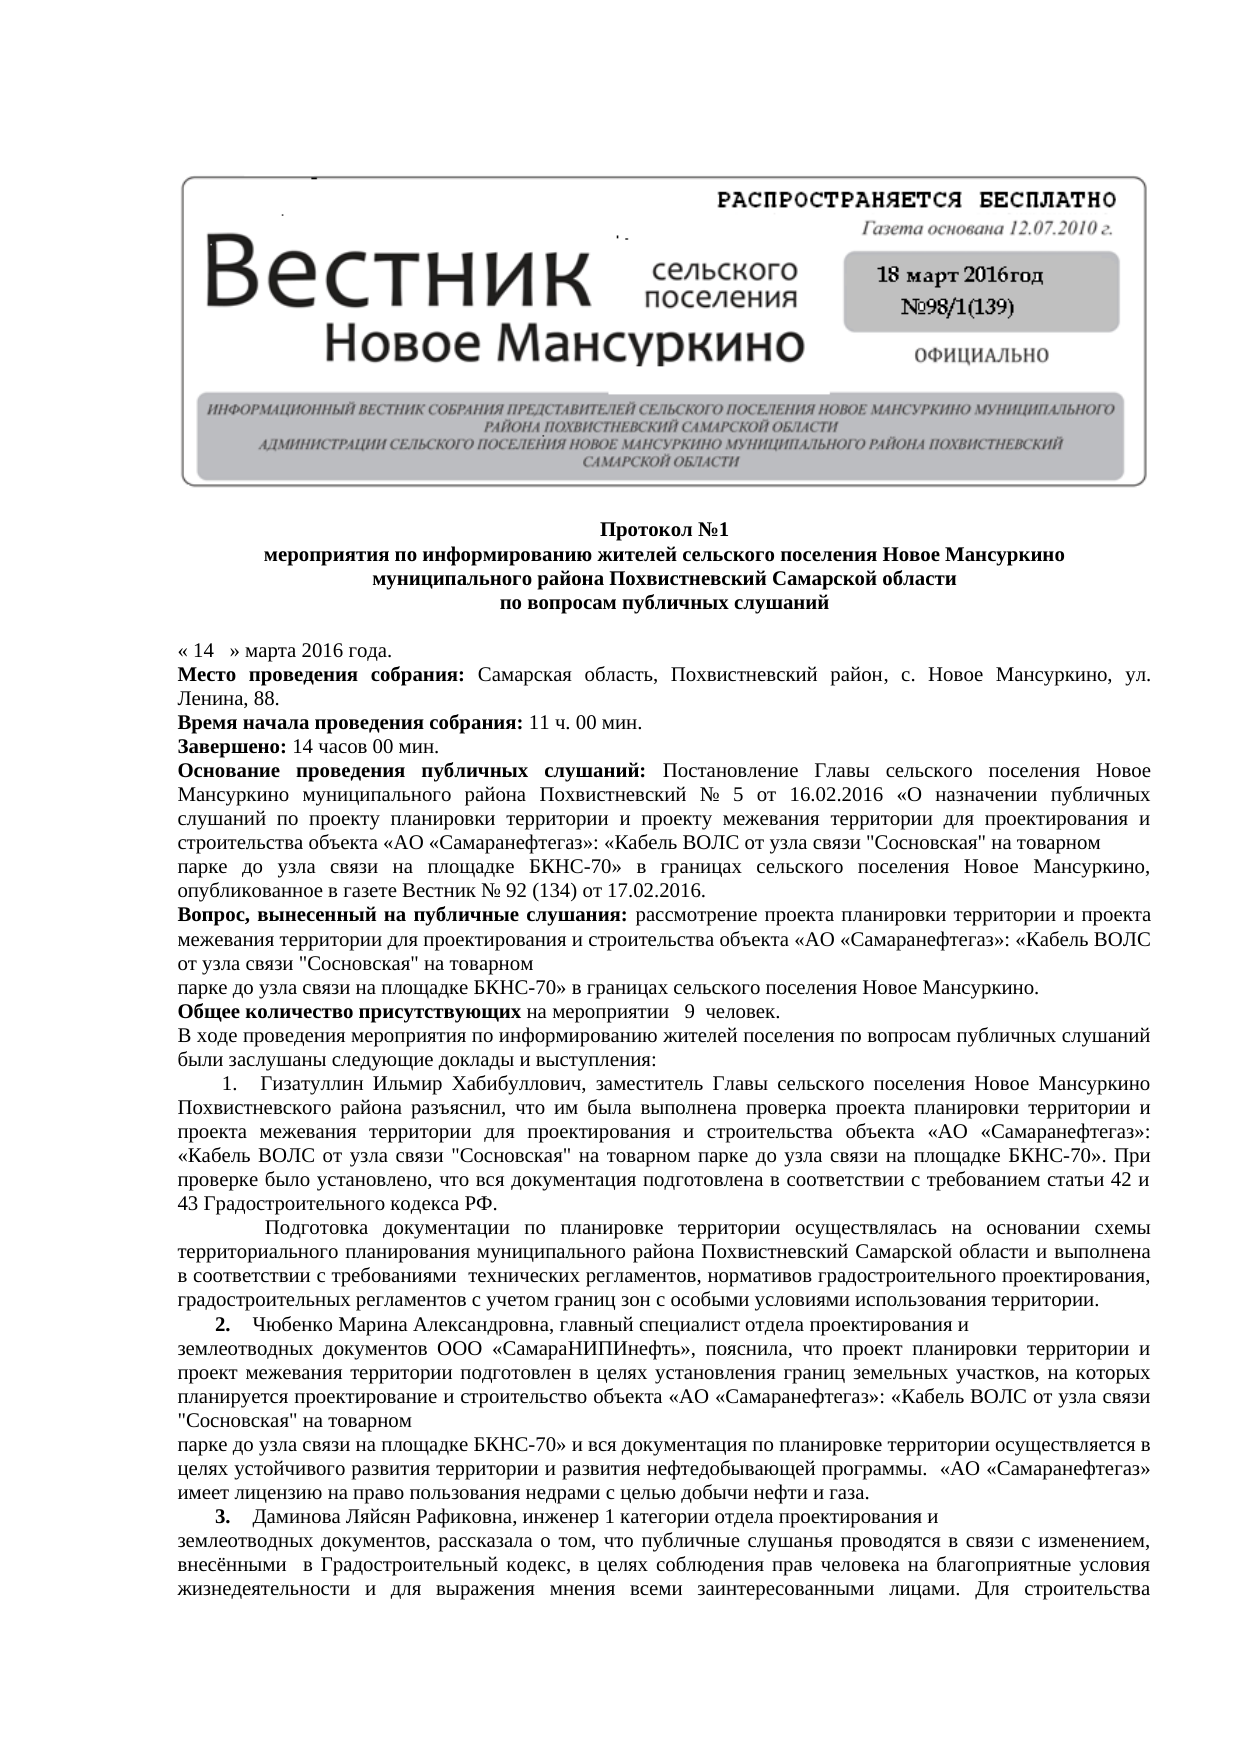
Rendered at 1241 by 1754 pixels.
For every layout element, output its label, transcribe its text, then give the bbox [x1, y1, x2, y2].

text « 14 » марта 2016 года. [177, 638, 1152, 662]
picture [177, 171, 1151, 493]
text муниципального района Похвистневский Самарской области [177, 566, 1152, 589]
text Место проведения собрания: Самарская область, Похвистневский район, с. Новое Мансуркино, ул. Ленина, 88. [177, 662, 1152, 710]
text Подготовка документации по планировке территории осуществлялась на основании схемы территориального планирования муниципального района Похвистневский Самарской области и выполнена в соответствии с требованиями технических регламентов, нормативов градостроительного проектирования, градостроительных регламентов с учетом границ зон с особыми условиями использования территории. [177, 1215, 1152, 1311]
list Чюбенко Марина Александровна, главный специалист отдела проектирования и [215, 1311, 1152, 1336]
text Протокол №1 [177, 517, 1152, 541]
text Общее количество присутствующих на мероприятии 9 человек. [177, 999, 1152, 1023]
text парке до узла связи на площадке БКНС-70» и вся документация по планировке территории осуществляется в целях устойчивого развития территории и развития нефтедобывающей программы. «АО «Самаранефтегаз» имеет лицензию на право пользования недрами с целью добычи нефти и газа. [177, 1432, 1152, 1504]
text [177, 1528, 1152, 1600]
text Основание проведения публичных слушаний: Постановление Главы сельского поселения Новое Мансуркино муниципального района Похвистневский № 5 от 16.02.2016 «О назначении публичных слушаний по проекту планировки территории и проекту межевания территории для проектирования и строительства объекта «АО «Самаранефтегаз»: «Кабель ВОЛС от узла связи "Сосновская" на товарном [177, 758, 1152, 854]
list Даминова Ляйсян Рафиковна, инженер 1 категории отдела проектирования и [215, 1504, 1152, 1528]
text мероприятия по информированию жителей сельского поселения Новое Мансуркино [177, 541, 1152, 566]
text по вопросам публичных слушаний [177, 589, 1152, 614]
list Гизатуллин Ильмир Хабибуллович, заместитель Главы сельского поселения Новое Мансуркино Похвистневского района разъяснил, что им была выполнена проверка проекта планировки территории и проекта межевания территории для проектирования и строительства объекта «АО «Самаранефтегаз»: «Кабель ВОЛС от узла связи "Сосновская" на товарном парке до узла связи на площадке БКНС-70». При проверке было установлено, что вся документация подготовлена в соответствии с требованием статьи 42 и 43 Градостроительного кодекса РФ. [177, 1071, 1152, 1215]
text землеотводных документов ООО «СамараНИПИнефть», пояснила, что проект планировки территории и проект межевания территории подготовлен в целях установления границ земельных участков, на которых планируется проектирование и строительство объекта «АО «Самаранефтегаз»: «Кабель ВОЛС от узла связи "Сосновская" на товарном [177, 1336, 1152, 1432]
text Завершено: 14 часов 00 мин. [177, 734, 1152, 758]
text парке до узла связи на площадке БКНС-70» в границах сельского поселения Новое Мансуркино, опубликованное в газете Вестник № 92 (134) от 17.02.2016. [177, 854, 1152, 902]
text В ходе проведения мероприятия по информированию жителей поселения по вопросам публичных слушаний были заслушаны следующие доклады и выступления: [177, 1023, 1152, 1071]
text Вопрос, вынесенный на публичные слушания: рассмотрение проекта планировки территории и проекта межевания территории для проектирования и строительства объекта «АО «Самаранефтегаз»: «Кабель ВОЛС от узла связи "Сосновская" на товарном [177, 902, 1152, 974]
text Время начала проведения собрания: 11 ч. 00 мин. [177, 710, 1152, 734]
text парке до узла связи на площадке БКНС-70» в границах сельского поселения Новое Мансуркино. [177, 974, 1152, 999]
